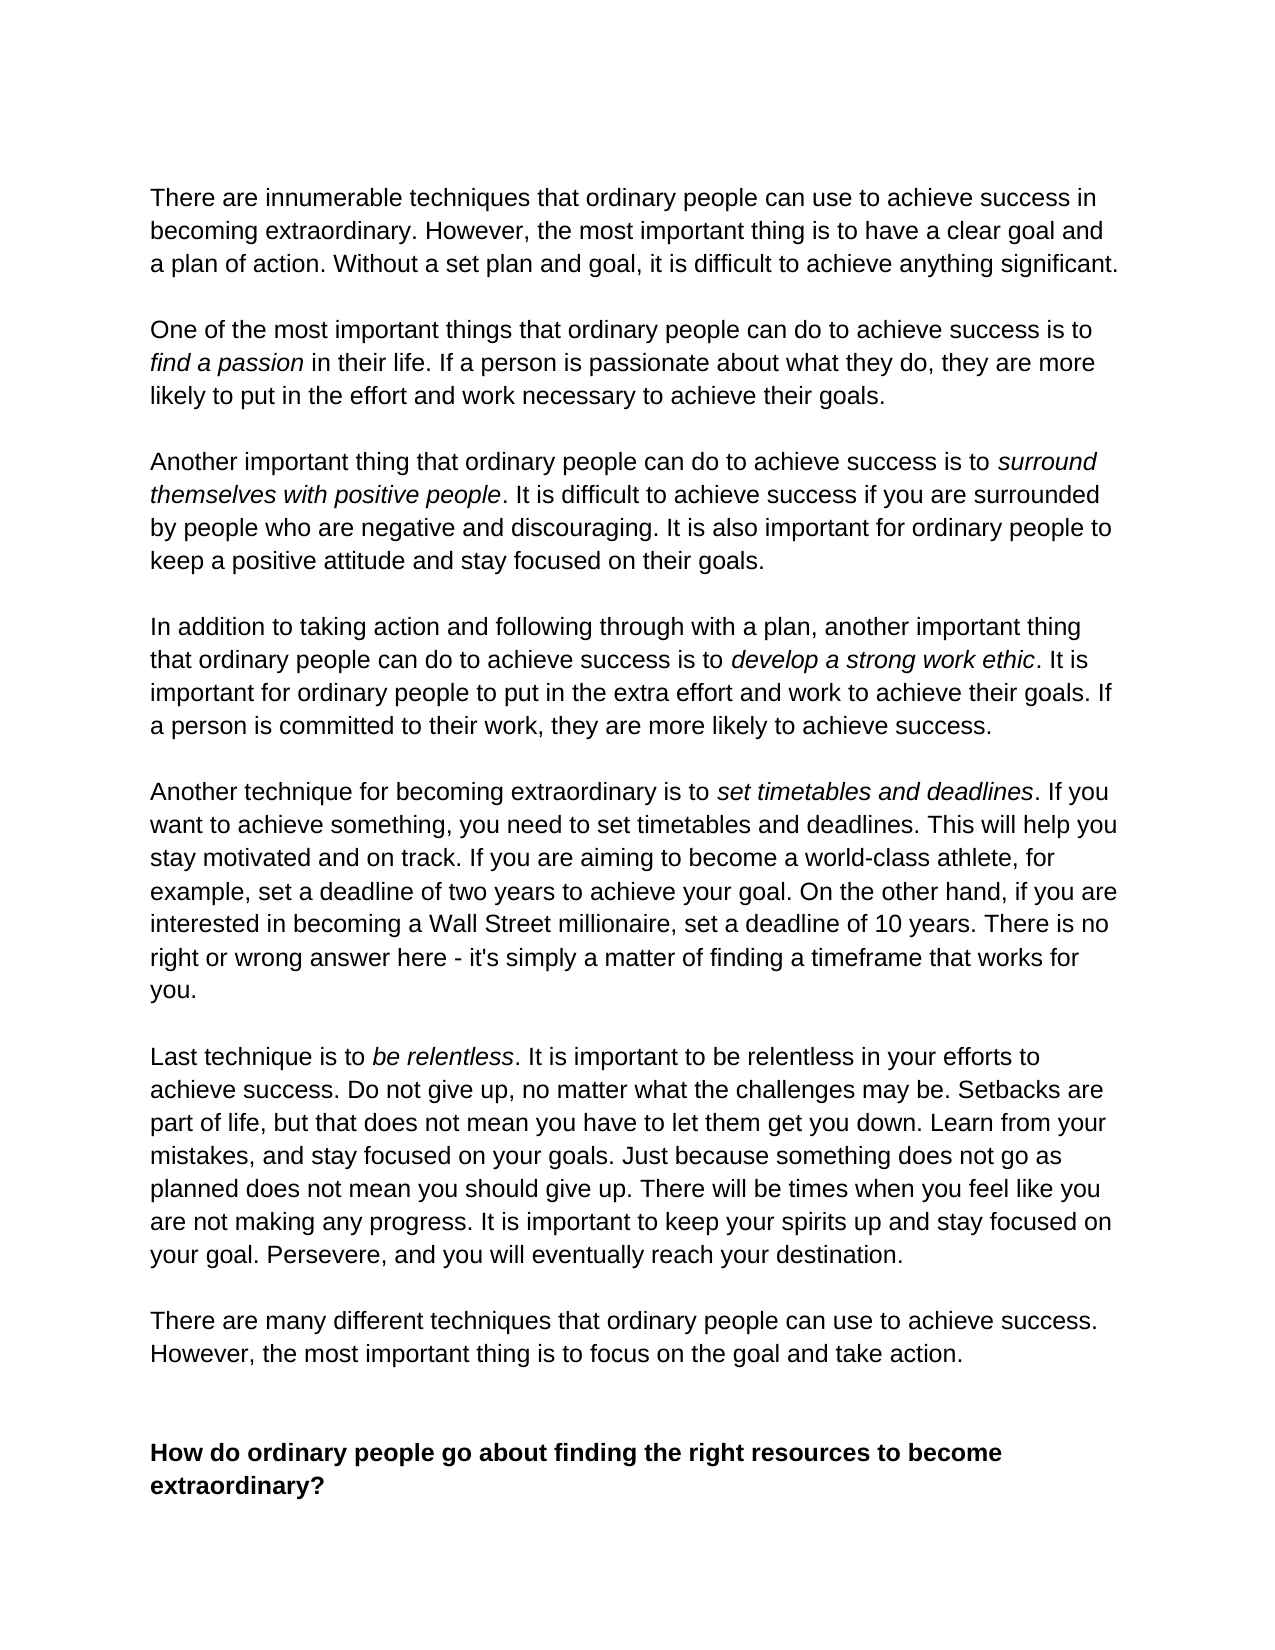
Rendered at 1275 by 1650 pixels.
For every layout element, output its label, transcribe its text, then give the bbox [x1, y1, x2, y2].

text There are many different techniques that ordinary people can use to achieve success. However, the most important thing is to focus on the goal and take action. [150, 1306, 1125, 1367]
text Last technique is to be relentless. It is important to be relentless in your efforts to achieve success. Do not give up, no matter what the challenges may be. Setbacks are part of life, but that does not mean you have to let them get you down. Learn from your mistakes, and stay focused on your goals. Just because something does not go as planned does not mean you should give up. There will be times when you feel like you are not making any progress. It is important to keep your spirits up and stay focused on your goal. Persevere, and you will eventually reach your destination. [150, 1042, 1125, 1268]
text In addition to taking action and following through with a plan, another important thing that ordinary people can do to achieve success is to develop a strong work ethic. It is important for ordinary people to put in the extra effort and work to achieve their goals. If a person is committed to their work, they are more likely to achieve success. [150, 612, 1125, 740]
text Another important thing that ordinary people can do to achieve success is to surround themselves with positive people. It is difficult to achieve success if you are surrounded by people who are negative and discouraging. It is also important for ordinary people to keep a positive attitude and stay focused on their goals. [150, 447, 1125, 575]
text How do ordinary people go about finding the right resources to become extraordinary? [150, 1438, 1125, 1499]
text There are innumerable techniques that ordinary people can use to achieve success in becoming extraordinary. However, the most important thing is to have a clear goal and a plan of action. Without a set plan and goal, it is difficult to achieve anything significant. [150, 183, 1125, 278]
text Another technique for becoming extraordinary is to set timetables and deadlines. If you want to achieve something, you need to set timetables and deadlines. This will help you stay motivated and on track. If you are aiming to become a world-class athlete, for example, set a deadline of two years to achieve your goal. On the other hand, if you are interested in becoming a Wall Street millionaire, set a deadline of 10 years. There is no right or wrong answer here - it's simply a matter of finding a timeframe that works for you. [150, 777, 1125, 1004]
text One of the most important things that ordinary people can do to achieve success is to find a passion in their life. If a person is passionate about what they do, they are more likely to put in the effort and work necessary to achieve their goals. [150, 315, 1125, 410]
